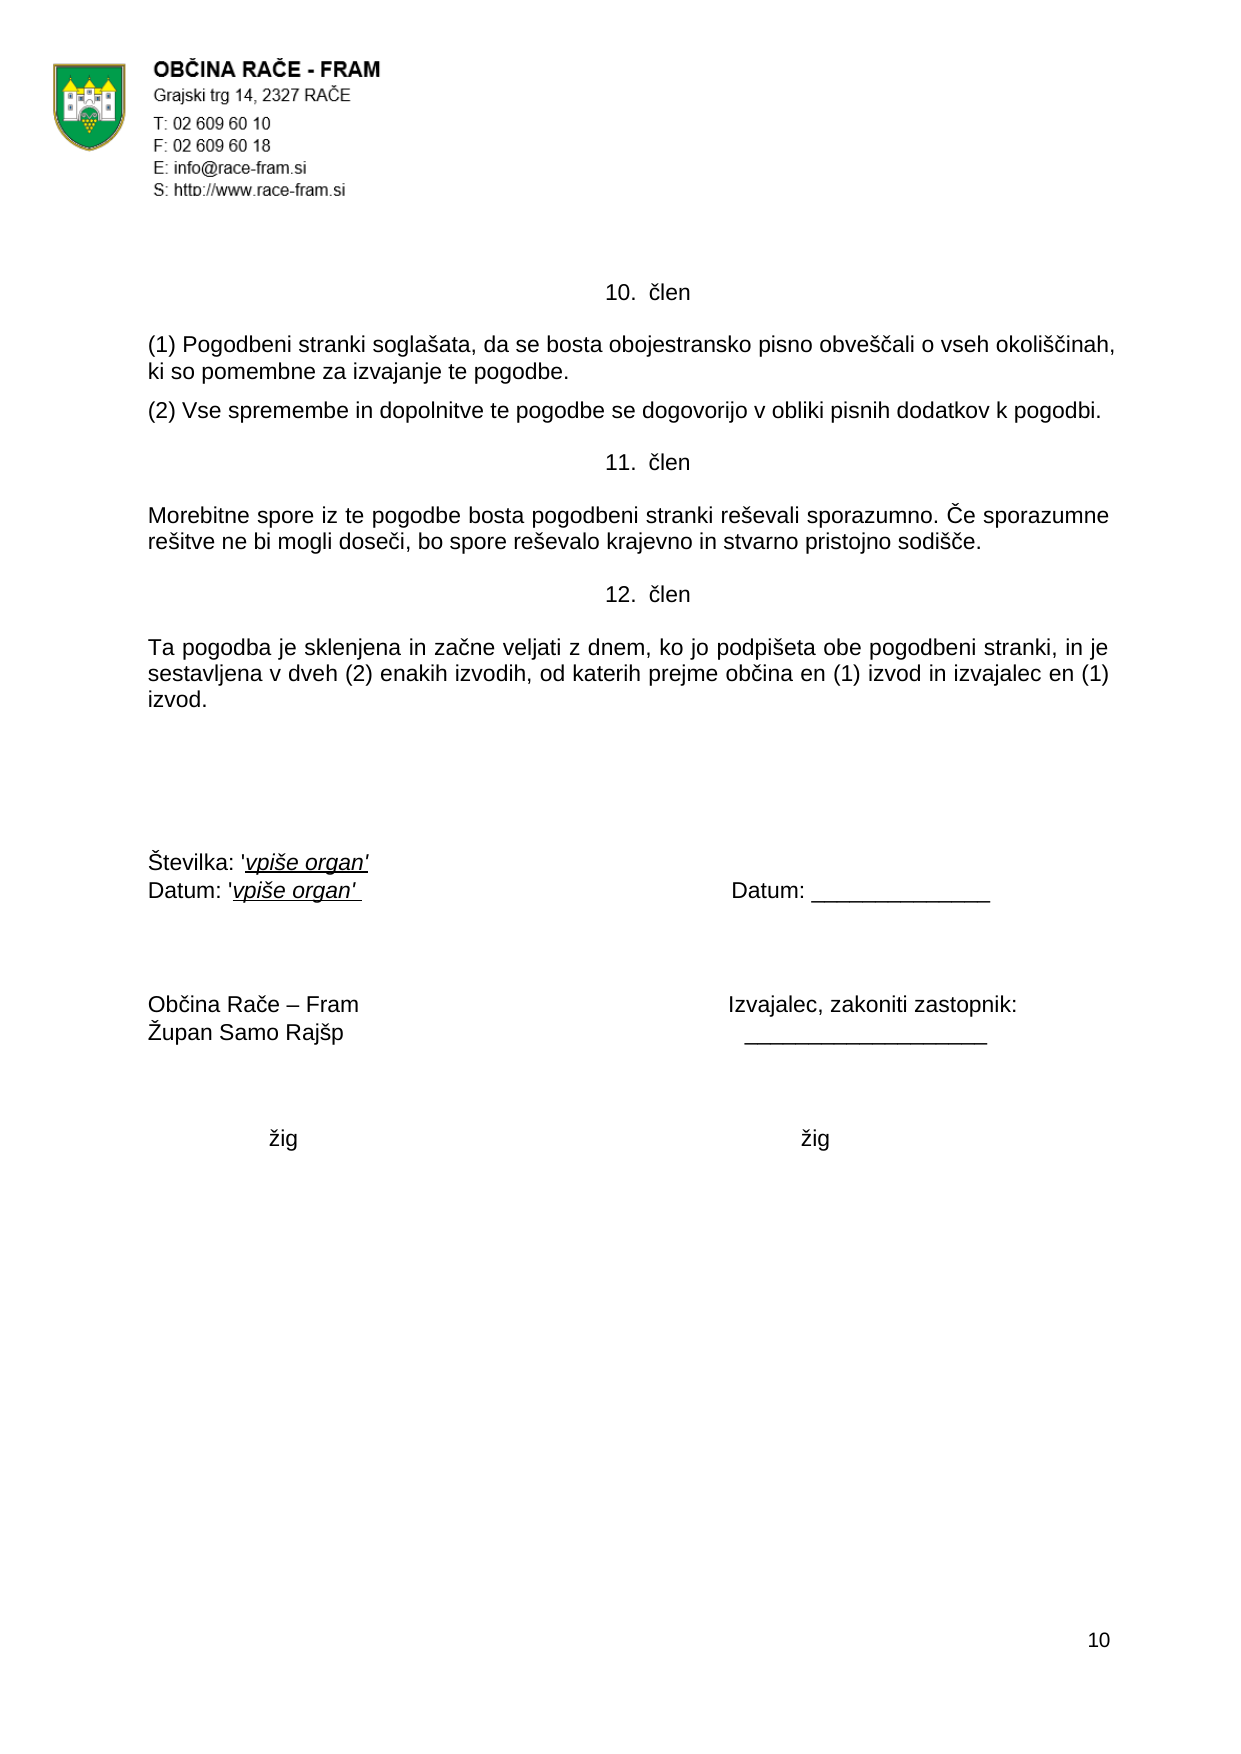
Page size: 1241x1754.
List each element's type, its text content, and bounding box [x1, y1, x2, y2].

text Ta pogodba je sklenjena in začne veljati z dnem, ko jo podpišeta obe pogodbeni stranki, in je sestavljena v dveh (2) enakih izvodih, od katerih prejme občina en (1) izvod in izvajalec en (1) izvod. [148, 634, 1110, 713]
text žig žig [148, 1125, 1110, 1152]
list člen [185, 279, 1110, 305]
text Morebitne spore iz te pogodbe bosta pogodbeni stranki reševali sporazumno. Če sporazumne rešitve ne bi mogli doseči, bo spore reševalo krajevno in stvarno pristojno sodišče. [148, 502, 1110, 555]
text Občina Rače – Fram Izvajalec, zakoniti zastopnik: [148, 991, 1110, 1017]
text Župan Samo Rajšp ___________________ [148, 1019, 1110, 1046]
text Številka: 'vpiše organ' [148, 849, 1110, 875]
text (1) Pogodbeni stranki soglašata, da se bosta obojestransko pisno obveščali o vseh okoliščinah, ki so pomembne za izvajanje te pogodbe. [148, 331, 1116, 384]
text (2) Vse spremembe in dopolnitve te pogodbe se dogovorijo v obliki pisnih dodatkov k pogodbi. [148, 397, 1110, 423]
picture [50, 57, 394, 195]
text Datum: 'vpiše organ' Datum: ______________ [148, 877, 1110, 903]
list člen [185, 449, 1110, 476]
list člen [185, 581, 1110, 607]
